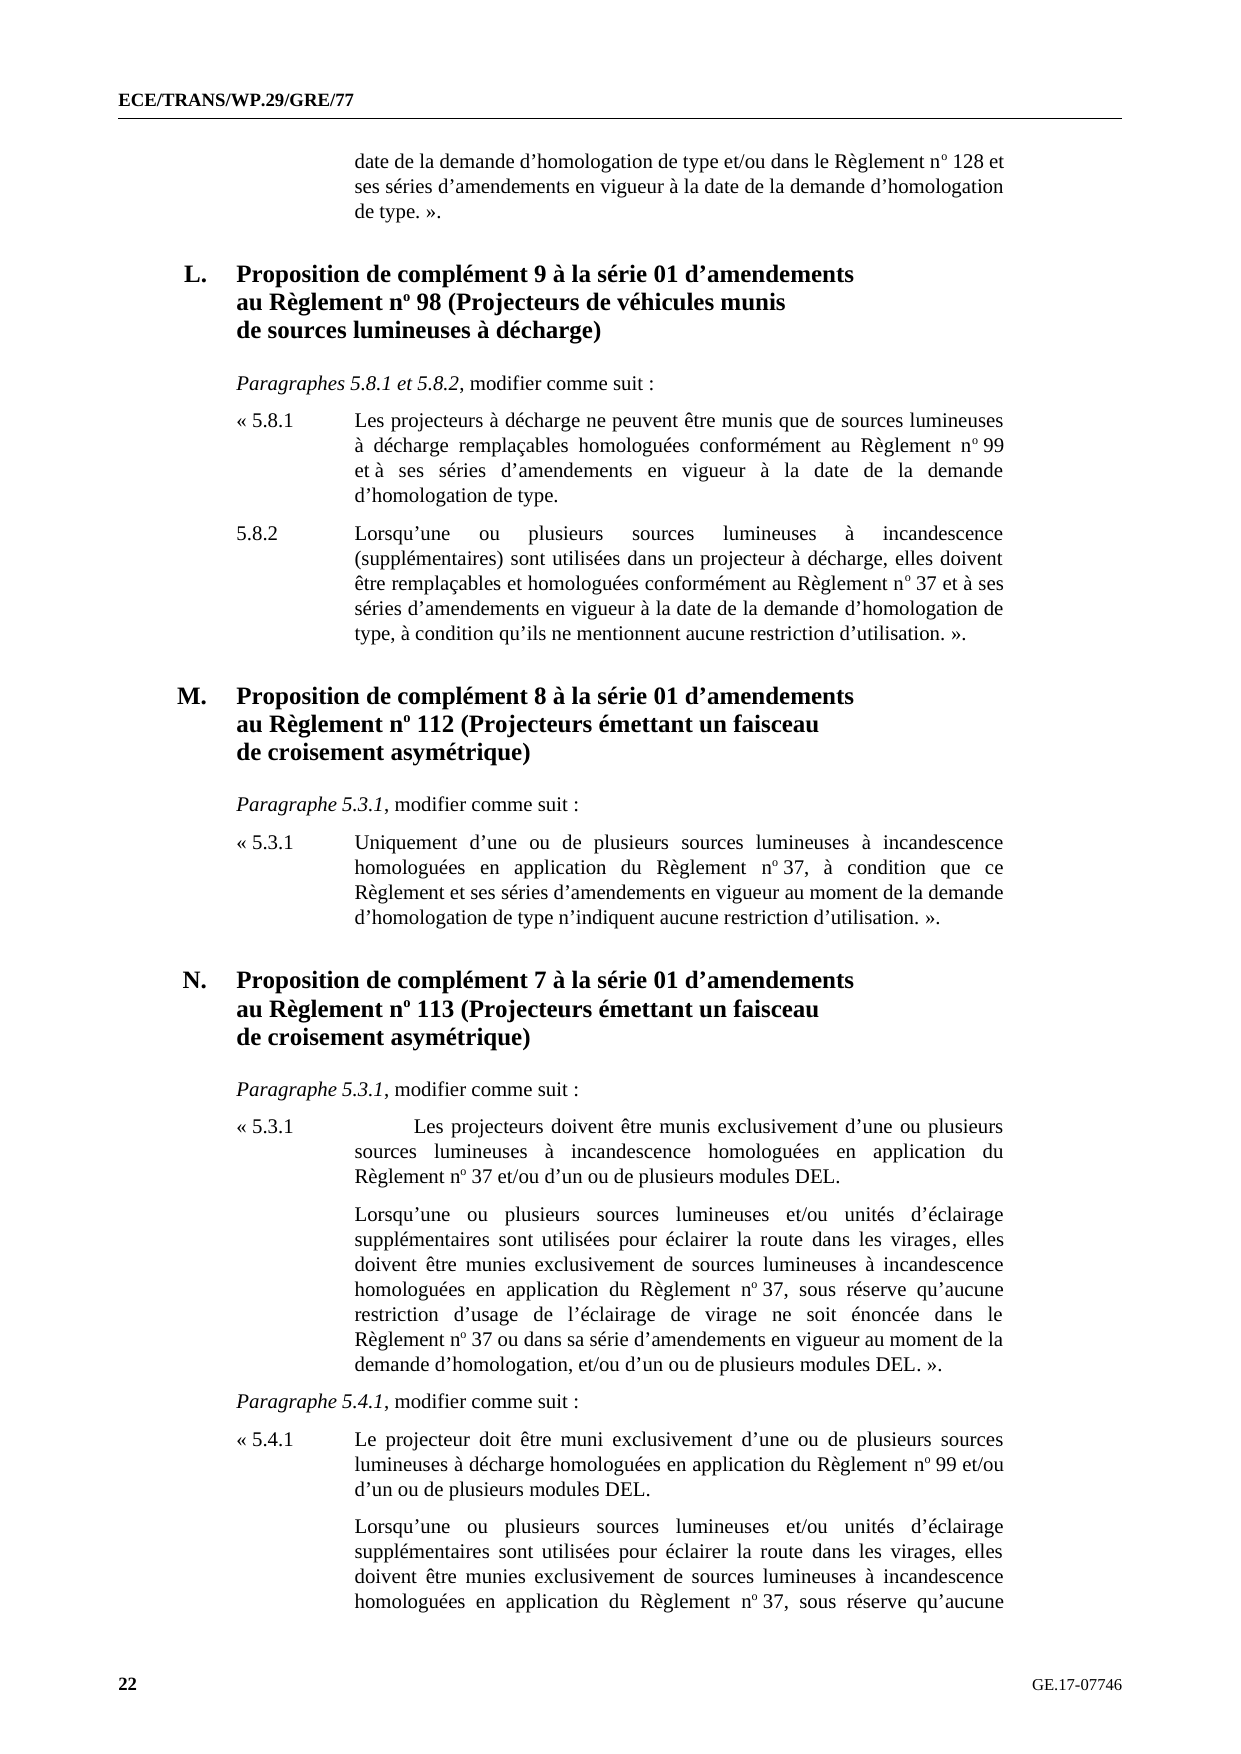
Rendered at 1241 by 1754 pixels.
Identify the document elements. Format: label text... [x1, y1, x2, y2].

text Paragraphes 5.8.1 et 5.8.2, modifier comme suit : [236, 369, 1004, 394]
text « 5.3.1 Uniquement d’une ou de plusieurs sources lumineuses à incandescence homologuées en application du Règlement no 37, à condition que ce Règlement et ses séries d’amendements en vigueur au moment de la demande d’homologation de type n’indiquent aucune restriction d’utilisation. ». [236, 829, 1004, 929]
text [354, 1513, 1004, 1613]
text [236, 148, 1004, 223]
text Paragraphe 5.3.1, modifier comme suit : [236, 791, 1004, 816]
text N. Proposition de complément 7 à la série 01 d’amendements au Règlement no 113 (Projecteurs émettant un faisceau de croisement asymétrique) [118, 966, 1004, 1051]
text « 5.3.1 Les projecteurs doivent être munis exclusivement d’une ou plusieurs sources lumineuses à incandescence homologuées en application du Règlement no 37 et/ou d’un ou de plusieurs modules DEL. [236, 1113, 1004, 1188]
text L. Proposition de complément 9 à la série 01 d’amendements au Règlement no 98 (Projecteurs de véhicules munis de sources lumineuses à décharge) [118, 260, 1004, 344]
text Paragraphe 5.3.1, modifier comme suit : [236, 1076, 1004, 1101]
text « 5.8.1 Les projecteurs à décharge ne peuvent être munis que de sources lumineuses à décharge remplaçables homologuées conformément au Règlement no 99 et à ses séries d’amendements en vigueur à la date de la demande d’homologation de type. [236, 407, 1004, 507]
text 5.8.2 Lorsqu’une ou plusieurs sources lumineuses à incandescence (supplémentaires) sont utilisées dans un projecteur à décharge, elles doivent être remplaçables et homologuées conformément au Règlement no 37 et à ses séries d’amendements en vigueur à la date de la demande d’homologation de type, à condition qu’ils ne mentionnent aucune restriction d’utilisation. ». [236, 519, 1004, 644]
text « 5.4.1 Le projecteur doit être muni exclusivement d’une ou de plusieurs sources lumineuses à décharge homologuées en application du Règlement no 99 et/ou d’un ou de plusieurs modules DEL. [236, 1426, 1004, 1501]
text Lorsqu’une ou plusieurs sources lumineuses et/ou unités d’éclairage supplémentaires sont utilisées pour éclairer la route dans les virages, elles doivent être munies exclusivement de sources lumineuses à incandescence homologuées en application du Règlement no 37, sous réserve qu’aucune restriction d’usage de l’éclairage de virage ne soit énoncée dans le Règlement no 37 ou dans sa série d’amendements en vigueur au moment de la demande d’homologation, et/ou d’un ou de plusieurs modules DEL. ». [354, 1201, 1004, 1376]
text Paragraphe 5.4.1, modifier comme suit : [236, 1388, 1004, 1413]
text M. Proposition de complément 8 à la série 01 d’amendements au Règlement no 112 (Projecteurs émettant un faisceau de croisement asymétrique) [118, 682, 1004, 766]
